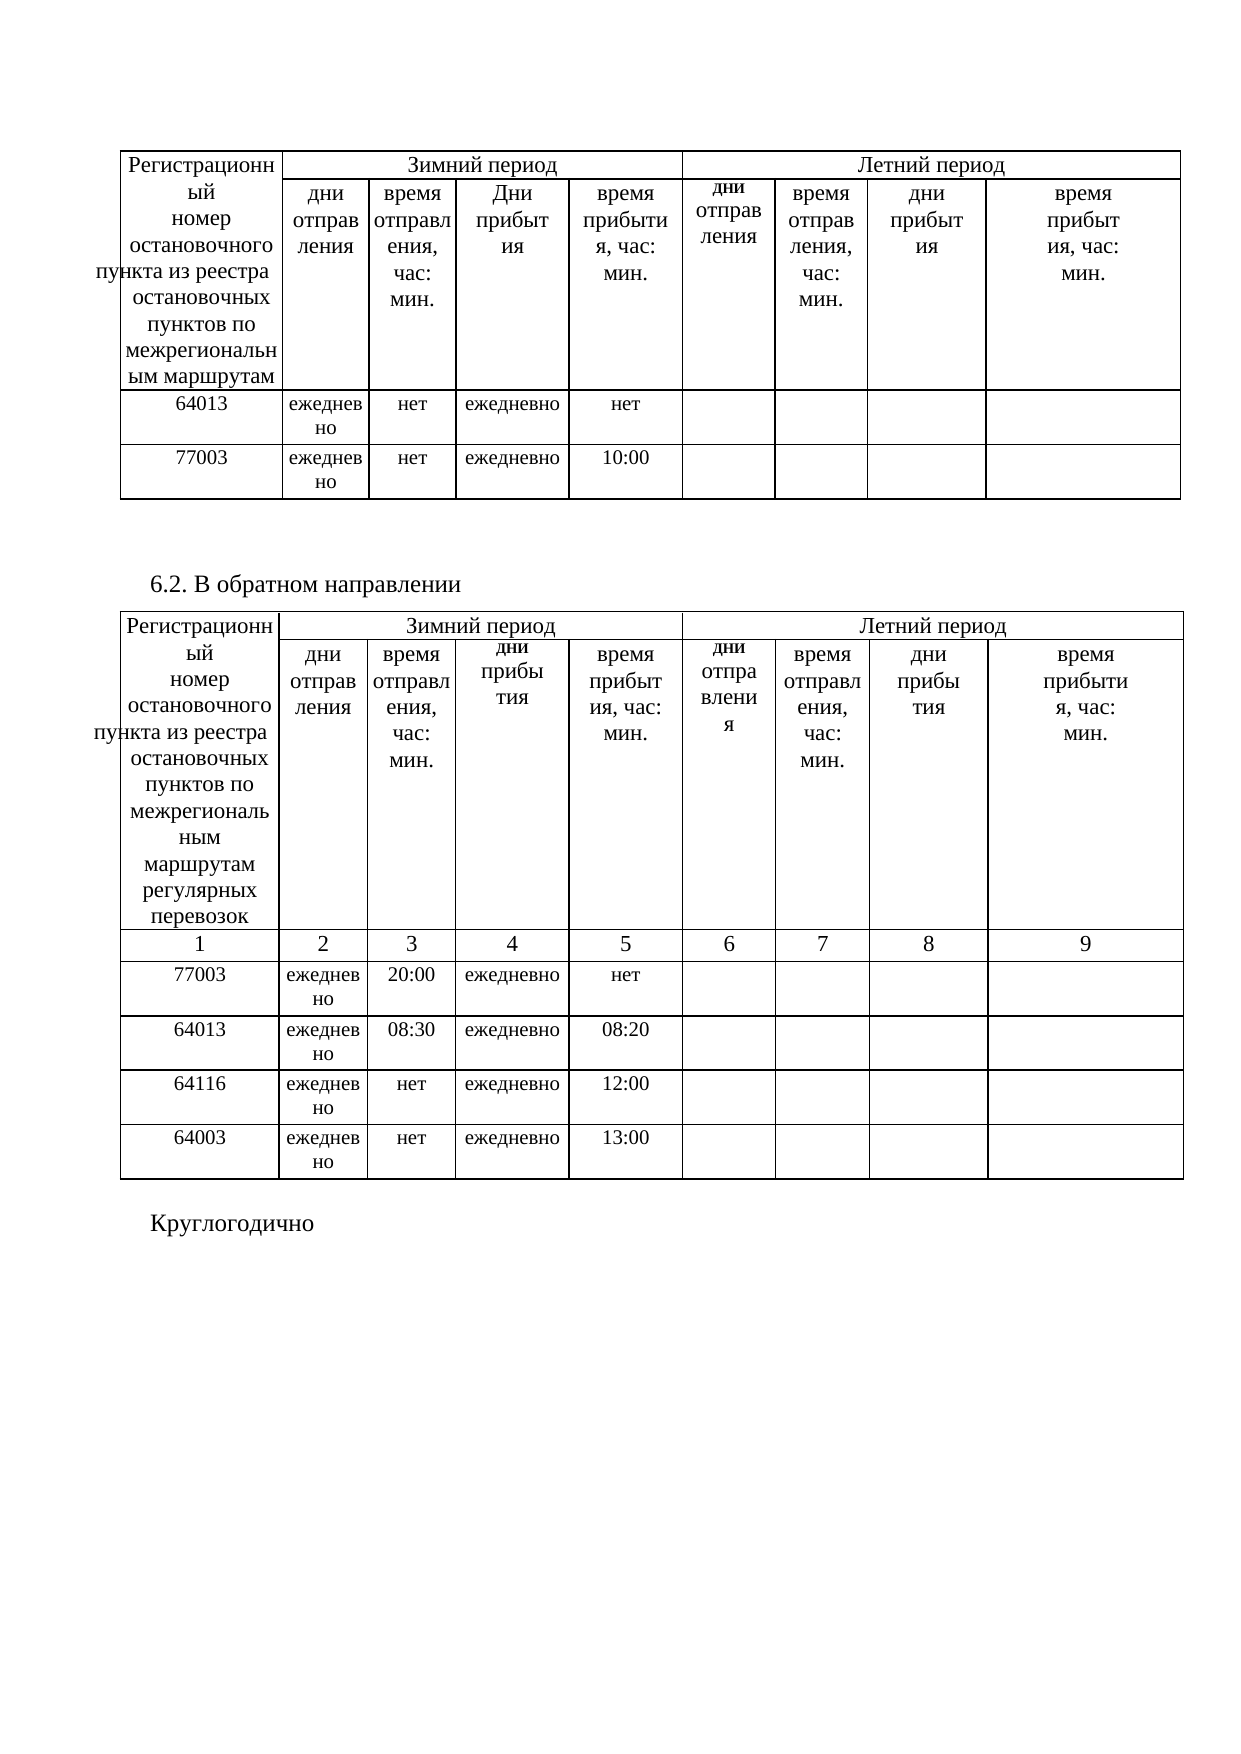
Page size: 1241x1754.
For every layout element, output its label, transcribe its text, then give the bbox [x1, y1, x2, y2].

table_header Летний период [683, 612, 1183, 639]
table_cell [683, 1017, 775, 1069]
table_cell ежедневно [280, 1071, 367, 1124]
table_cell [683, 962, 775, 1015]
table_cell 9 [989, 930, 1183, 961]
table_cell ежедневно [280, 962, 367, 1015]
table_cell 5 [570, 930, 682, 961]
table_cell [683, 391, 774, 444]
table_cell ДНИ прибы тия [456, 640, 568, 929]
table_cell 7 [776, 930, 869, 961]
table_cell [868, 391, 985, 444]
table_cell [776, 1071, 869, 1124]
table_header Регистрационный номер остановочного пункта из реестра остановочных пунктов по межрегиональным маршрутам регулярных перевозок [121, 612, 279, 929]
text Круглогодично [150, 1208, 1090, 1237]
text 6.2. В обратном направлении [150, 569, 1090, 598]
table_cell ежедневно [280, 1125, 367, 1178]
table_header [121, 152, 282, 389]
table_cell [870, 1017, 987, 1069]
table_cell 13:00 [570, 1125, 682, 1178]
table_cell [989, 1017, 1183, 1069]
table_cell 8 [870, 930, 987, 961]
table_cell [870, 1071, 987, 1124]
table_cell [776, 445, 867, 498]
table_cell [683, 1071, 775, 1124]
table_cell время прибыти я, час: мин. [570, 180, 682, 389]
table_cell нет [370, 445, 455, 498]
table_cell 4 [456, 930, 568, 961]
table_cell ДНИ отправ ления [683, 180, 774, 389]
table_cell ежедневно [456, 1017, 568, 1069]
table_cell 10:00 [570, 445, 682, 498]
table_cell нет [370, 391, 455, 444]
table_cell ежедневно [456, 1125, 568, 1178]
table_cell нет [368, 1071, 455, 1124]
table_cell время прибыт ия, час: мин. [570, 640, 682, 929]
table_cell ДНИ отпра влени я [683, 640, 775, 929]
table_cell [987, 391, 1180, 444]
table_header Летний период [683, 152, 1180, 178]
table_cell дни отправ ления [283, 180, 368, 389]
table_header Зимний период [280, 612, 682, 639]
table_cell [683, 1125, 775, 1178]
table_cell [683, 445, 774, 498]
table_cell [870, 1125, 987, 1178]
table_cell время прибыти я, час: мин. [989, 640, 1183, 929]
table_cell 64013 [121, 391, 282, 444]
table_cell время прибыт ия, час: мин. [987, 180, 1180, 389]
table_cell 1 [121, 930, 278, 961]
table_cell ежедневно [283, 391, 368, 444]
table_cell [776, 962, 869, 1015]
table_cell дни прибыт ия [868, 180, 985, 389]
table_cell 64003 [121, 1125, 278, 1178]
table_cell время отправл ения, час: мин. [776, 640, 869, 929]
table_cell нет [570, 391, 682, 444]
table_cell ежедневно [457, 391, 568, 444]
table_cell время отправл ения, час: мин. [368, 640, 455, 929]
table_cell 6 [683, 930, 775, 961]
table_cell дни прибы тия [870, 640, 987, 929]
table_cell 77003 [121, 962, 278, 1015]
table_cell 64013 [121, 1017, 278, 1069]
table_header Зимний период [283, 152, 682, 178]
table_cell время отправ ления, час: мин. [776, 180, 867, 389]
table_cell 20:00 [368, 962, 455, 1015]
table_cell 77003 [121, 445, 282, 498]
table_cell время отправл ения, час: мин. [370, 180, 455, 389]
table_cell [776, 391, 867, 444]
table_cell 2 [280, 930, 367, 961]
table_cell 08:20 [570, 1017, 682, 1069]
table_cell [989, 962, 1183, 1015]
table_cell ежедневно [456, 962, 568, 1015]
table_cell ежедневно [456, 1071, 568, 1124]
table_cell нет [368, 1125, 455, 1178]
table_cell [868, 445, 985, 498]
table_cell [776, 1125, 869, 1178]
table_cell нет [570, 962, 682, 1015]
table_cell 12:00 [570, 1071, 682, 1124]
table_cell дни отправ ления [280, 640, 367, 929]
table_cell [989, 1125, 1183, 1178]
table_cell ежедневно [280, 1017, 367, 1069]
table_cell 64116 [121, 1071, 278, 1124]
table_cell [776, 1017, 869, 1069]
table_cell [987, 445, 1180, 498]
table_cell 3 [368, 930, 455, 961]
table_cell ежедневно [457, 445, 568, 498]
table_cell Дни прибыт ия [457, 180, 568, 389]
table_cell ежедневно [283, 445, 368, 498]
table_cell [870, 962, 987, 1015]
table_cell [989, 1071, 1183, 1124]
table_cell 08:30 [368, 1017, 455, 1069]
